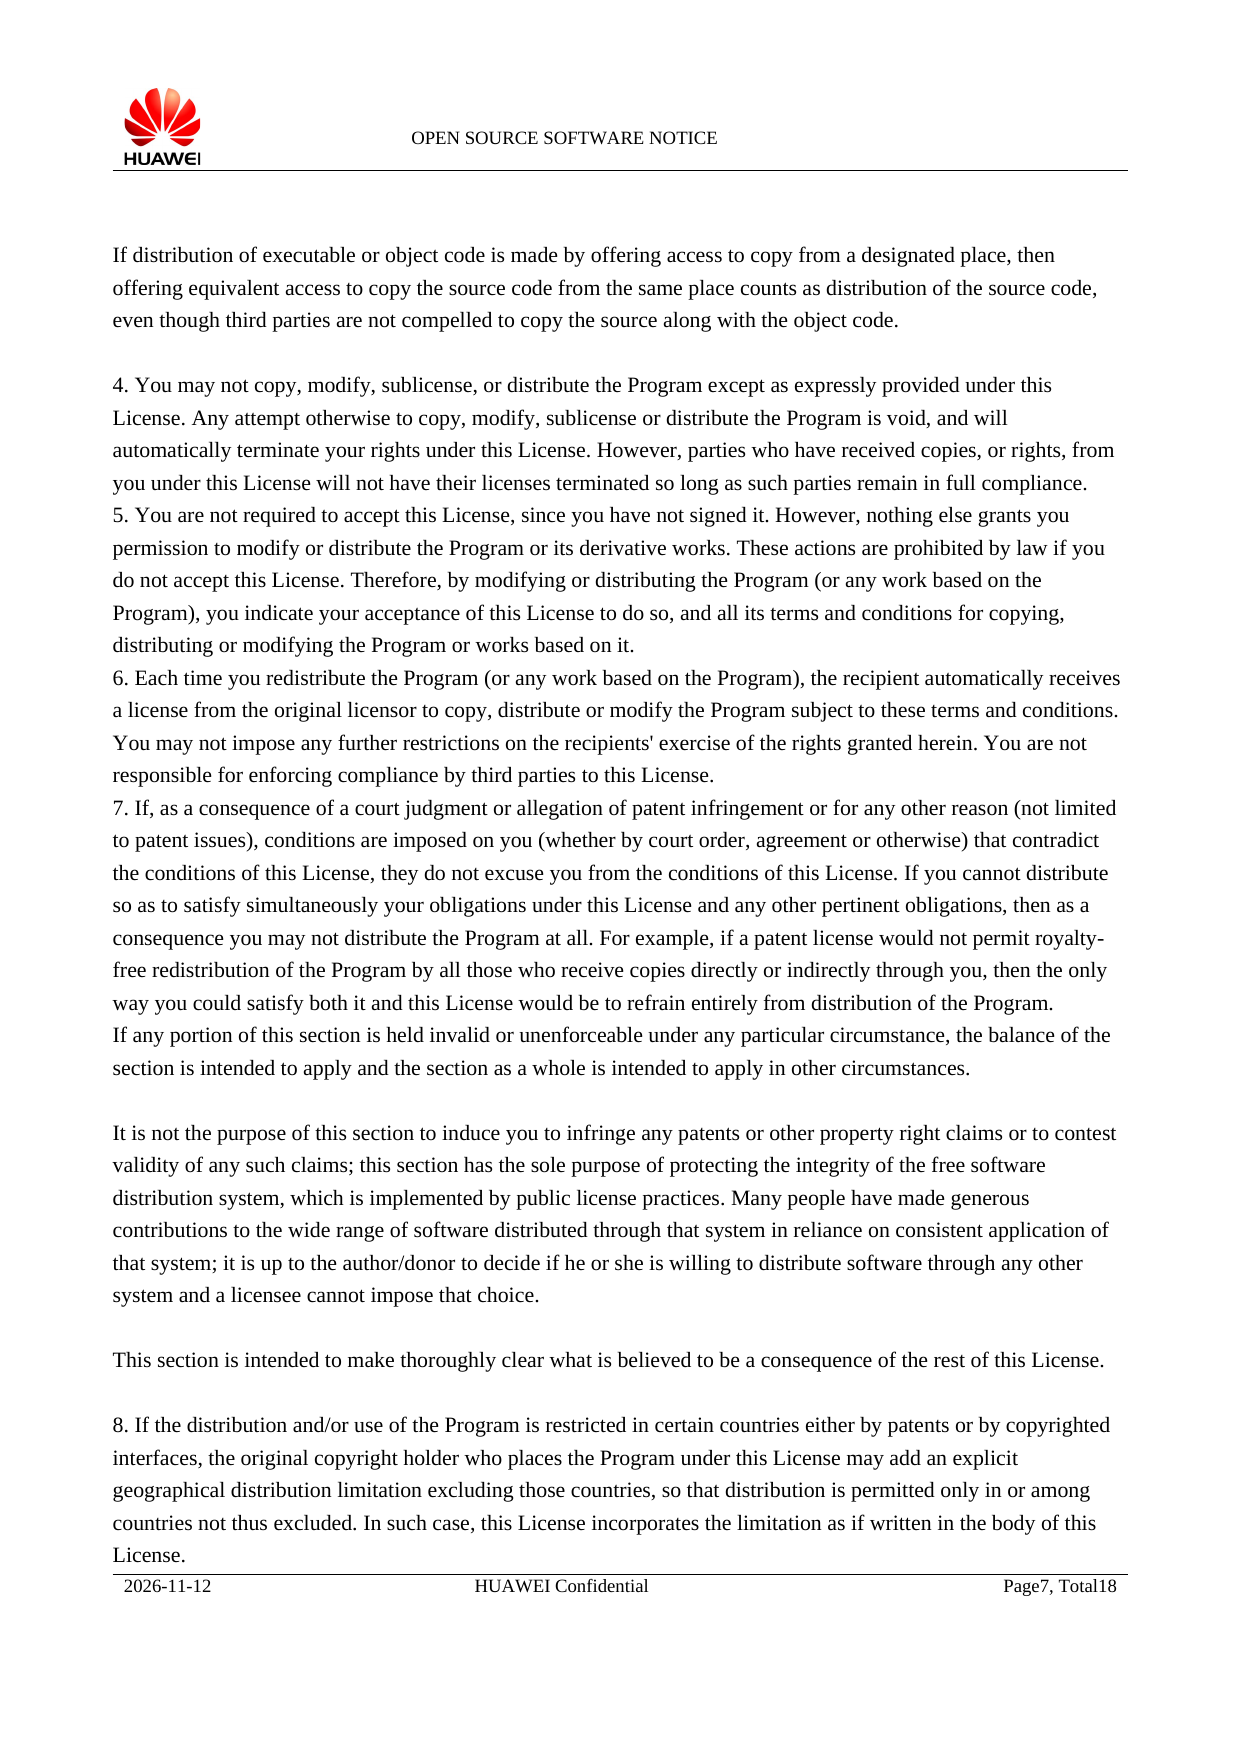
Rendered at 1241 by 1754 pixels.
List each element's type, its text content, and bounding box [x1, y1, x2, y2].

picture [124, 88, 201, 165]
